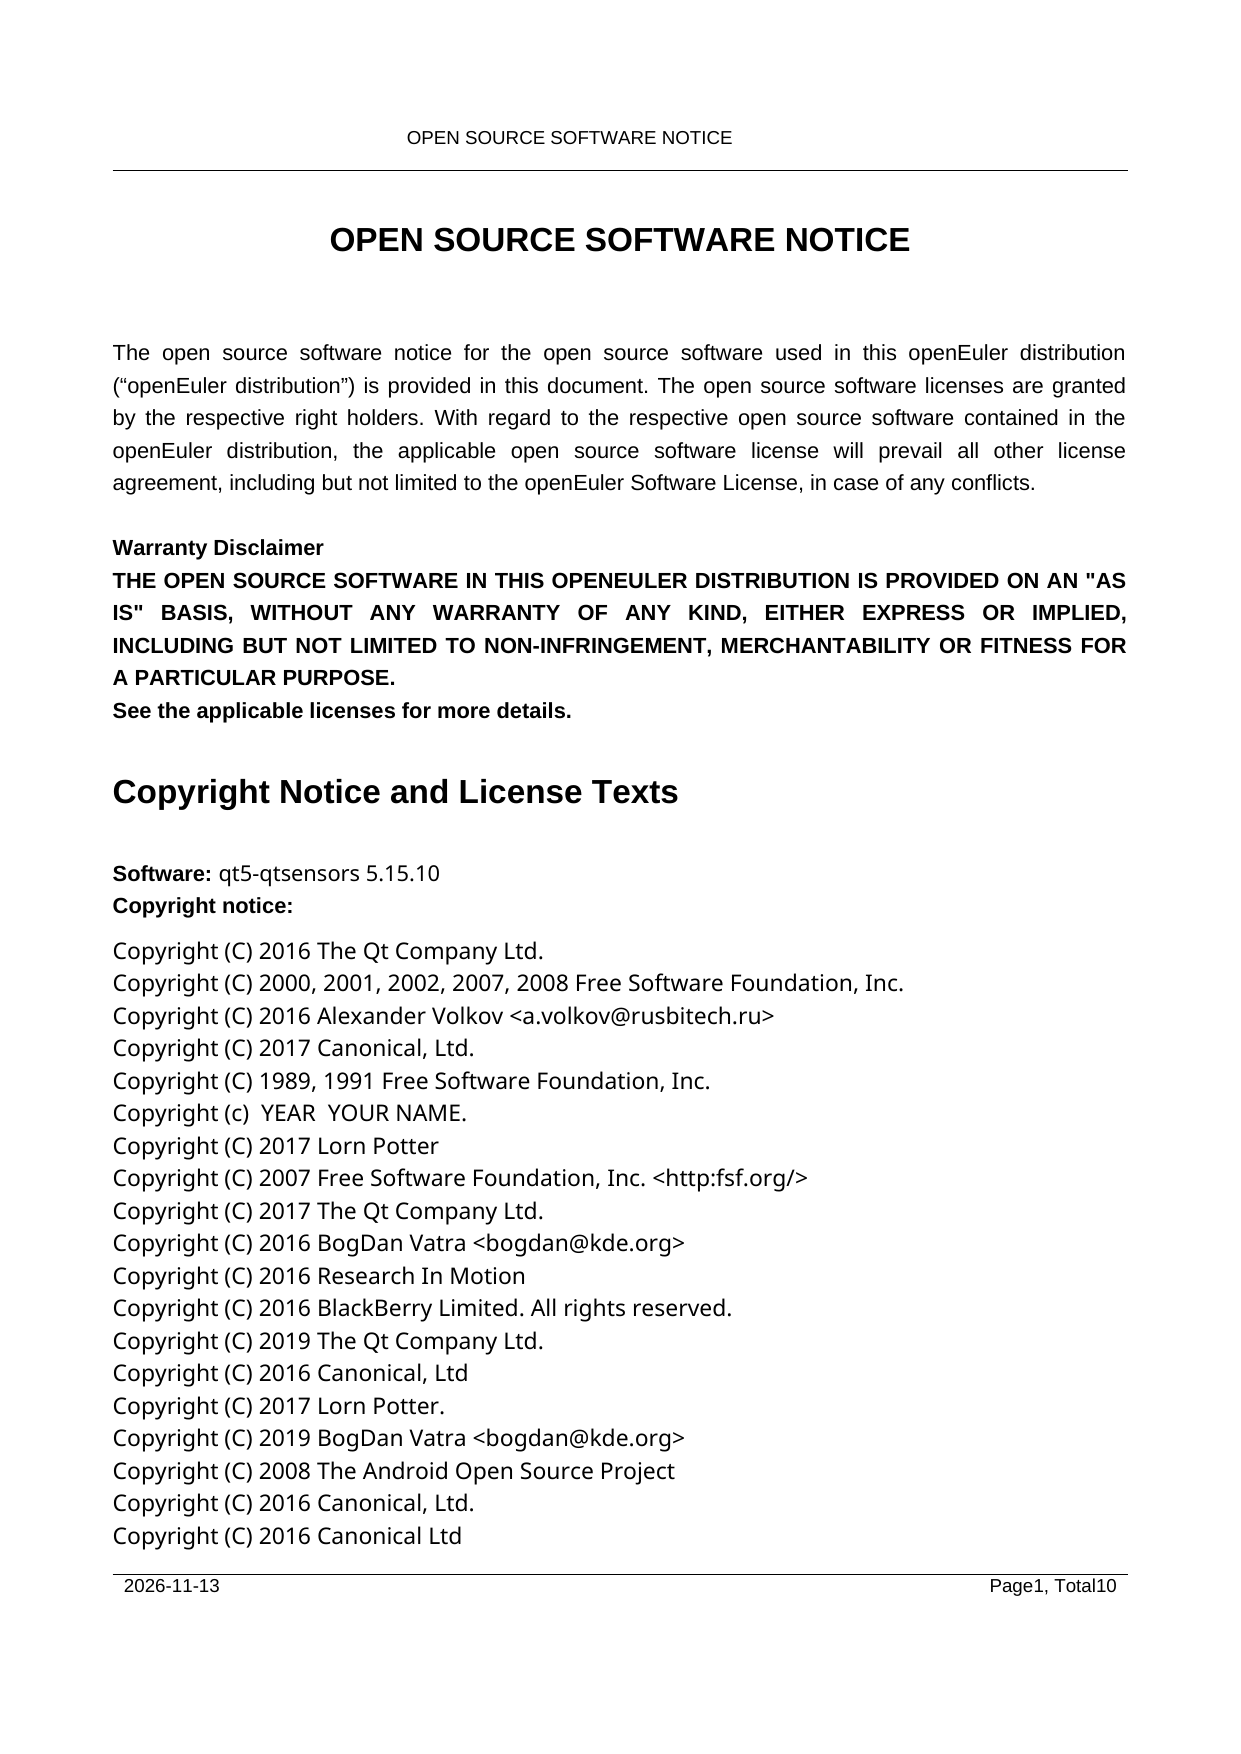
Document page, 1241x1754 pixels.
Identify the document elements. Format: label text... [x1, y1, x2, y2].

text The open source software notice for the open source software used in this openEuler distribution (“openEuler distribution”) is provided in this document. The open source software licenses are granted by the respective right holders. With regard to the respective open source software contained in the openEuler distribution, the applicable open source software license will prevail all other license agreement, including but not limited to the openEuler Software License, in case of any conflicts. [112, 336, 1128, 499]
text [112, 934, 1128, 1551]
text Warranty Disclaimer [112, 531, 1128, 564]
title Software: qt5-qtsensors 5.15.10 [112, 856, 1128, 889]
text THE OPEN SOURCE SOFTWARE IN THIS OPENEULER DISTRIBUTION IS PROVIDED ON AN "AS IS" BASIS, WITHOUT ANY WARRANTY OF ANY KIND, EITHER EXPRESS OR IMPLIED, INCLUDING BUT NOT LIMITED TO NON-INFRINGEMENT, MERCHANTABILITY OR FITNESS FOR A PARTICULAR PURPOSE. See the applicable licenses for more details. [112, 564, 1128, 726]
text OPEN SOURCE SOFTWARE NOTICE [112, 206, 1128, 271]
text Copyright notice: [112, 889, 1128, 921]
text Copyright Notice and License Texts [112, 759, 1128, 824]
